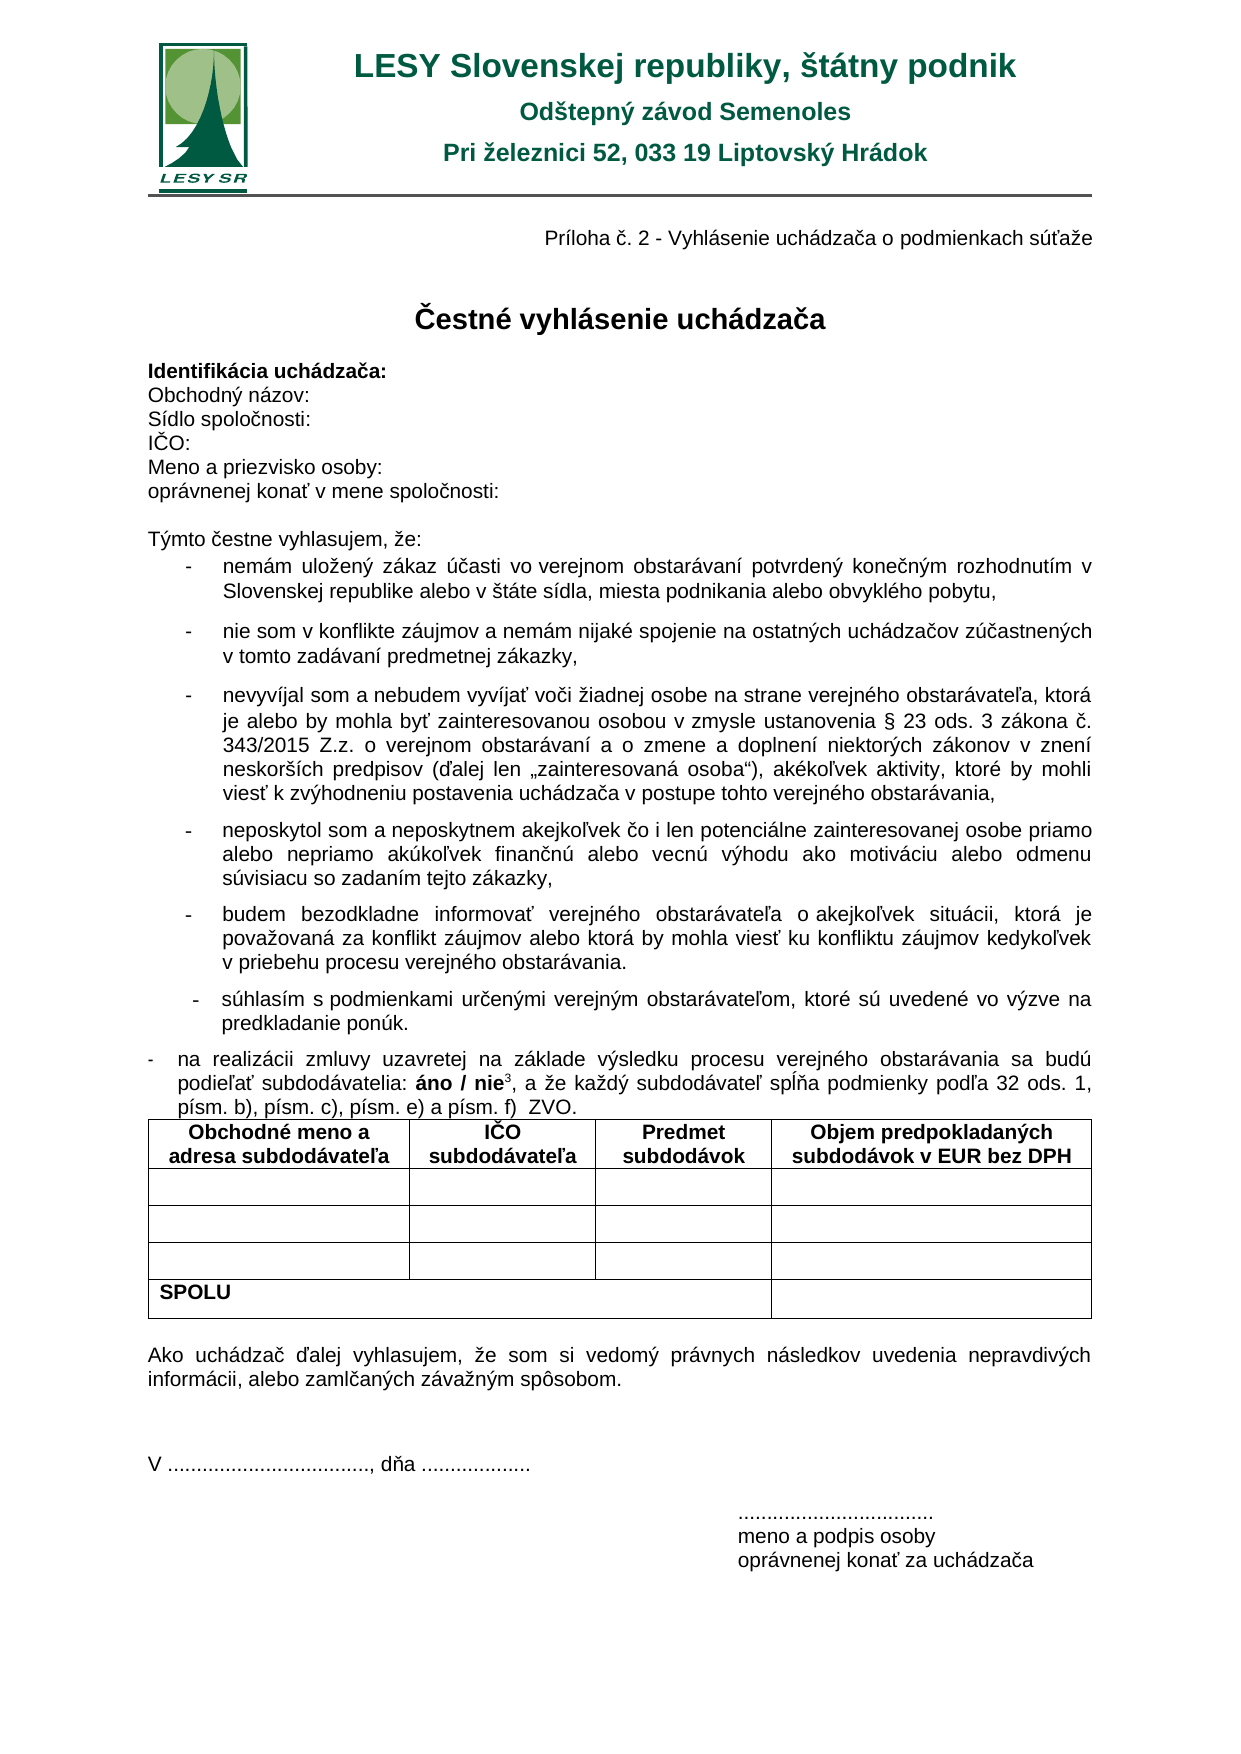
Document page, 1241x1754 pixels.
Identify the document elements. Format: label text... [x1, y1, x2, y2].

list nie som v konflikte záujmov a nemám nijaké spojenie na ostatných uchádzačov zúčastnených v tomto zadávaní predmetnej zákazky, [185, 616, 1093, 668]
text Obchodný názov: [148, 383, 1093, 407]
table_cell [772, 1169, 1091, 1205]
text IČO: [148, 431, 1093, 455]
text Týmto čestne vyhlasujem, že: [148, 527, 1093, 551]
table_header Objem predpokladaných subdodávok v EUR bez DPH [772, 1120, 1091, 1168]
text .................................. [738, 1499, 1093, 1523]
table_cell [772, 1280, 1091, 1318]
table_cell [149, 1243, 409, 1279]
text Sídlo spoločnosti: [148, 407, 1093, 431]
table_cell [772, 1243, 1091, 1279]
table_cell [149, 1206, 409, 1242]
table_cell [410, 1206, 595, 1242]
text Meno a priezvisko osoby: [148, 455, 1093, 479]
text Identifikácia uchádzača: [148, 359, 1093, 383]
text oprávnenej konať v mene spoločnosti: [148, 479, 1093, 503]
list nevyvíjal som a nebudem vyvíjať voči žiadnej osobe na strane verejného obstarávateľa, ktorá je alebo by mohla byť zainteresovanou osobou v zmysle ustanovenia § 23 ods. 3 zákona č. 343/2015 Z.z. o verejnom obstarávaní a o zmene a doplnení niektorých zákonov v znení neskorších predpisov (ďalej len „zainteresovaná osoba“), akékoľvek aktivity, ktoré by mohli viesť k zvýhodneniu postavenia uchádzača v postupe tohto verejného obstarávania, [185, 681, 1093, 805]
text meno a podpis osoby [738, 1523, 1093, 1547]
list súhlasím s podmienkami určenými verejným obstarávateľom, ktoré sú uvedené vo výzve na predkladanie ponúk. [192, 987, 1093, 1035]
table_cell [149, 1169, 409, 1205]
table_cell [410, 1169, 595, 1205]
text Ako uchádzač ďalej vyhlasujem, že som si vedomý právnych následkov uvedenia nepravdivých informácii, alebo zamlčaných závažným spôsobom. [148, 1343, 1093, 1391]
table_cell [410, 1243, 595, 1279]
text V ..................................., dňa ................... [148, 1452, 1093, 1476]
table_cell [596, 1169, 771, 1205]
list budem bezodkladne informovať verejného obstarávateľa o akejkoľvek situácii, ktorá je považovaná za konflikt záujmov alebo ktorá by mohla viesť ku konfliktu záujmov kedykoľvek v priebehu procesu verejného obstarávania. [185, 902, 1093, 974]
text Príloha č. 2 - Vyhlásenie uchádzača o podmienkach súťaže [148, 225, 1093, 249]
text oprávnenej konať za uchádzača [738, 1547, 1093, 1571]
table_header IČO subdodávateľa [410, 1120, 595, 1168]
list na realizácii zmluvy uzavretej na základe výsledku procesu verejného obstarávania sa budú podieľať subdodávatelia: áno / nie3, a že každý subdodávateľ spĺňa podmienky podľa 32 ods. 1, písm. b), písm. c), písm. e) a písm. f) ZVO. [148, 1047, 1093, 1119]
list neposkytol som a neposkytnem akejkoľvek čo i len potenciálne zainteresovanej osobe priamo alebo nepriamo akúkoľvek finančnú alebo vecnú výhodu ako motiváciu alebo odmenu súvisiacu so zadaním tejto zákazky, [185, 817, 1093, 889]
table_cell [772, 1206, 1091, 1242]
table_header Predmet subdodávok [596, 1120, 771, 1168]
table_cell SPOLU [149, 1280, 771, 1318]
text Čestné vyhlásenie uchádzača [148, 302, 1093, 335]
table_cell [596, 1206, 771, 1242]
table_header Obchodné meno a adresa subdodávateľa [149, 1120, 409, 1168]
table_cell [596, 1243, 771, 1279]
list nemám uložený zákaz účasti vo verejnom obstarávaní potvrdený konečným rozhodnutím v Slovenskej republike alebo v štáte sídla, miesta podnikania alebo obvyklého pobytu, [185, 551, 1093, 603]
